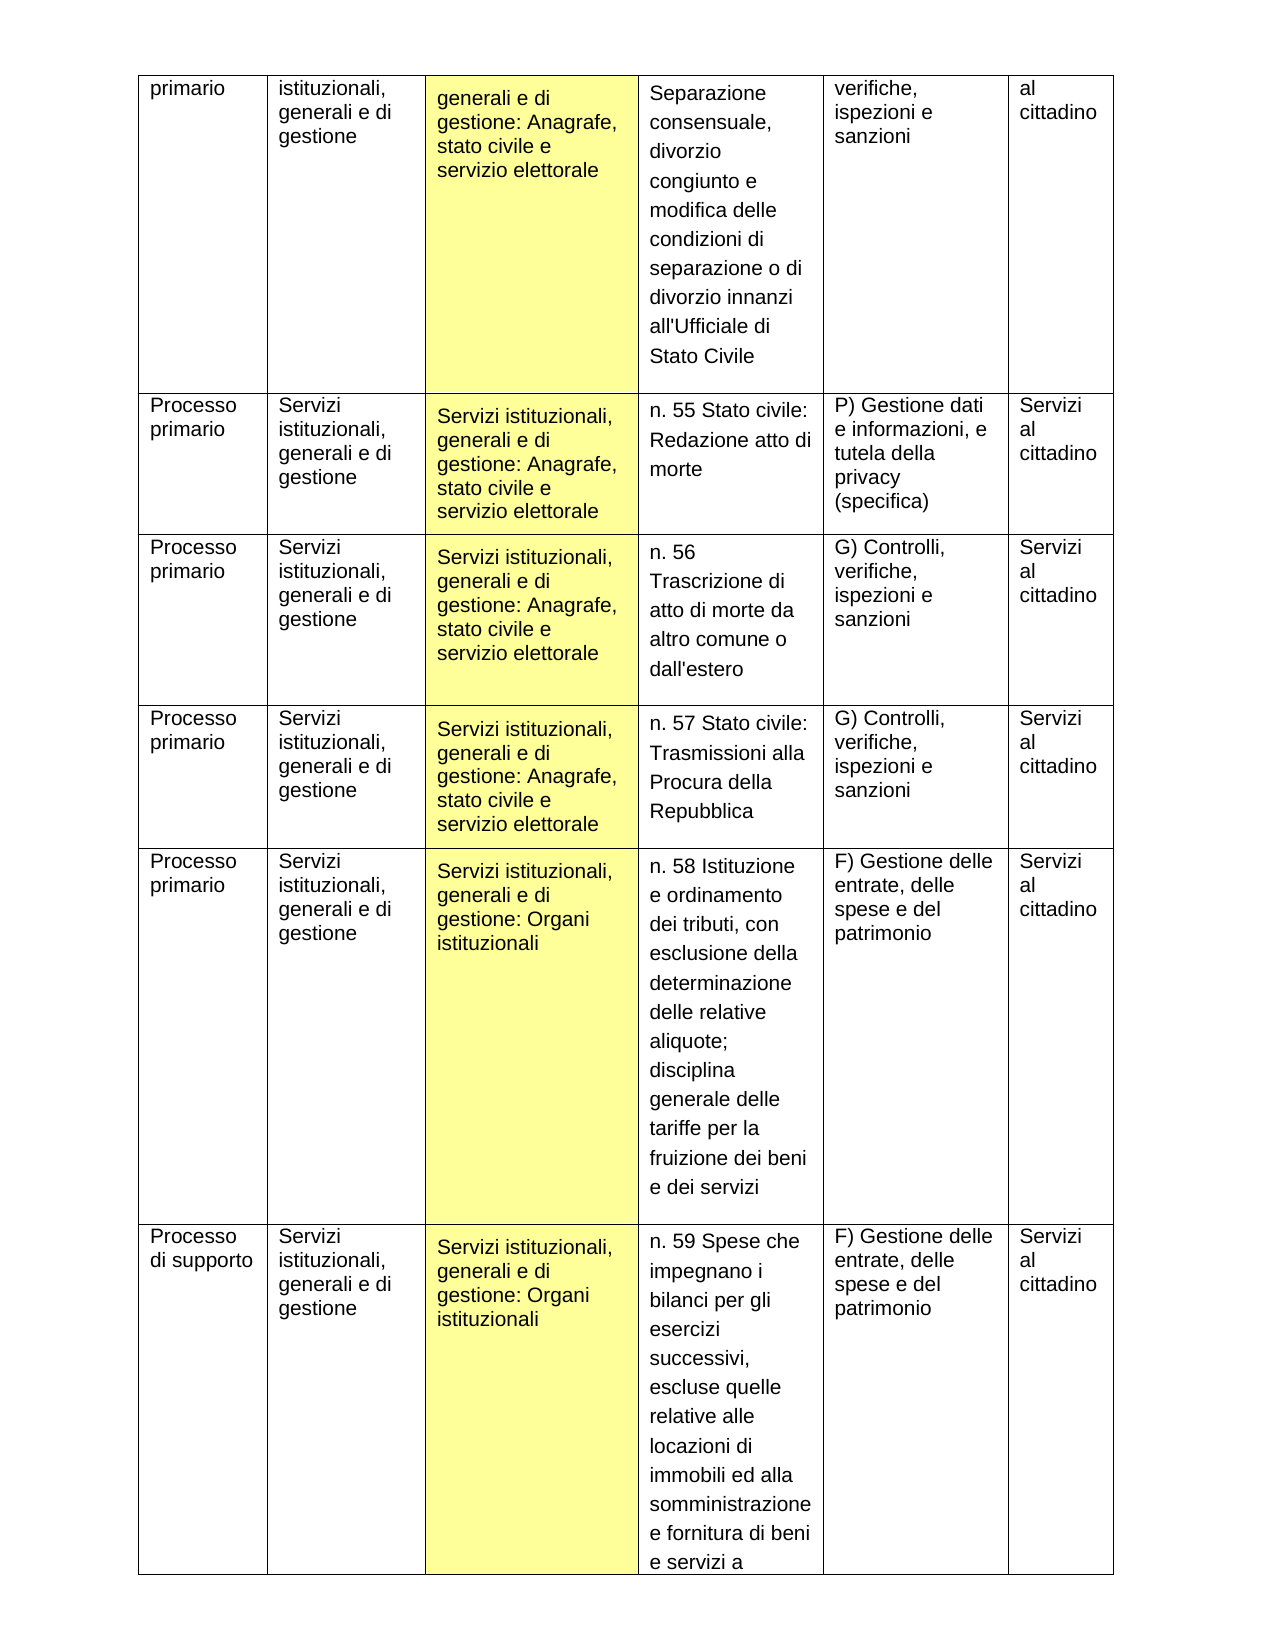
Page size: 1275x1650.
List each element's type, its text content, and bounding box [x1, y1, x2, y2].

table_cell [139, 1225, 267, 1574]
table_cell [1009, 76, 1113, 392]
table_cell Servizi istituzionali, generali e di gestione [268, 535, 425, 705]
table_cell P) Gestione dati e informazioni, e tutela della privacy (specifica) [824, 394, 1008, 534]
table_cell Servizi istituzionali, generali e di gestione [268, 706, 425, 848]
table_cell Servizi istituzionali, generali e di gestione [268, 394, 425, 534]
table_cell Servizi istituzionali, generali e di gestione: Anagrafe, stato civile e servizio elettorale [426, 535, 638, 705]
table_cell Processo primario [139, 706, 267, 848]
table_cell F) Gestione delle entrate, delle spese e del patrimonio [824, 849, 1008, 1223]
table_cell Servizi istituzionali, generali e di gestione: Organi istituzionali [426, 849, 638, 1223]
table_cell Servizi istituzionali, generali e di gestione: Anagrafe, stato civile e servizio elettorale [426, 706, 638, 848]
table_cell Servizi al cittadino [1009, 535, 1113, 705]
table_cell Servizi al cittadino [1009, 849, 1113, 1223]
table_cell Processo primario [139, 849, 267, 1223]
table_cell Processo primario [139, 76, 267, 392]
table_cell Servizi istituzionali, generali e di gestione [268, 849, 425, 1223]
table_cell Servizi al cittadino [1009, 706, 1113, 848]
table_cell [1009, 1225, 1113, 1574]
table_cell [426, 76, 638, 392]
table_cell n. 58 Istituzione e ordinamento dei tributi, con esclusione della determinazione delle relative aliquote; disciplina generale delle tariffe per la fruizione dei beni e dei servizi [639, 849, 823, 1223]
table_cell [824, 76, 1008, 392]
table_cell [639, 76, 823, 392]
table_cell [268, 1225, 425, 1574]
table_cell G) Controlli, verifiche, ispezioni e sanzioni [824, 535, 1008, 705]
table_cell Servizi al cittadino [1009, 394, 1113, 534]
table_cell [426, 1225, 638, 1574]
table_cell n. 56 Trascrizione di atto di morte da altro comune o dall'estero [639, 535, 823, 705]
table_cell Processo primario [139, 394, 267, 534]
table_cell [639, 1225, 823, 1574]
table_cell Servizi istituzionali, generali e di gestione: Anagrafe, stato civile e servizio elettorale [426, 394, 638, 534]
table_cell Processo primario [139, 535, 267, 705]
table_cell n. 57 Stato civile: Trasmissioni alla Procura della Repubblica [639, 706, 823, 848]
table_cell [824, 1225, 1008, 1574]
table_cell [268, 76, 425, 392]
table_cell G) Controlli, verifiche, ispezioni e sanzioni [824, 706, 1008, 848]
table_cell n. 55 Stato civile: Redazione atto di morte [639, 394, 823, 534]
